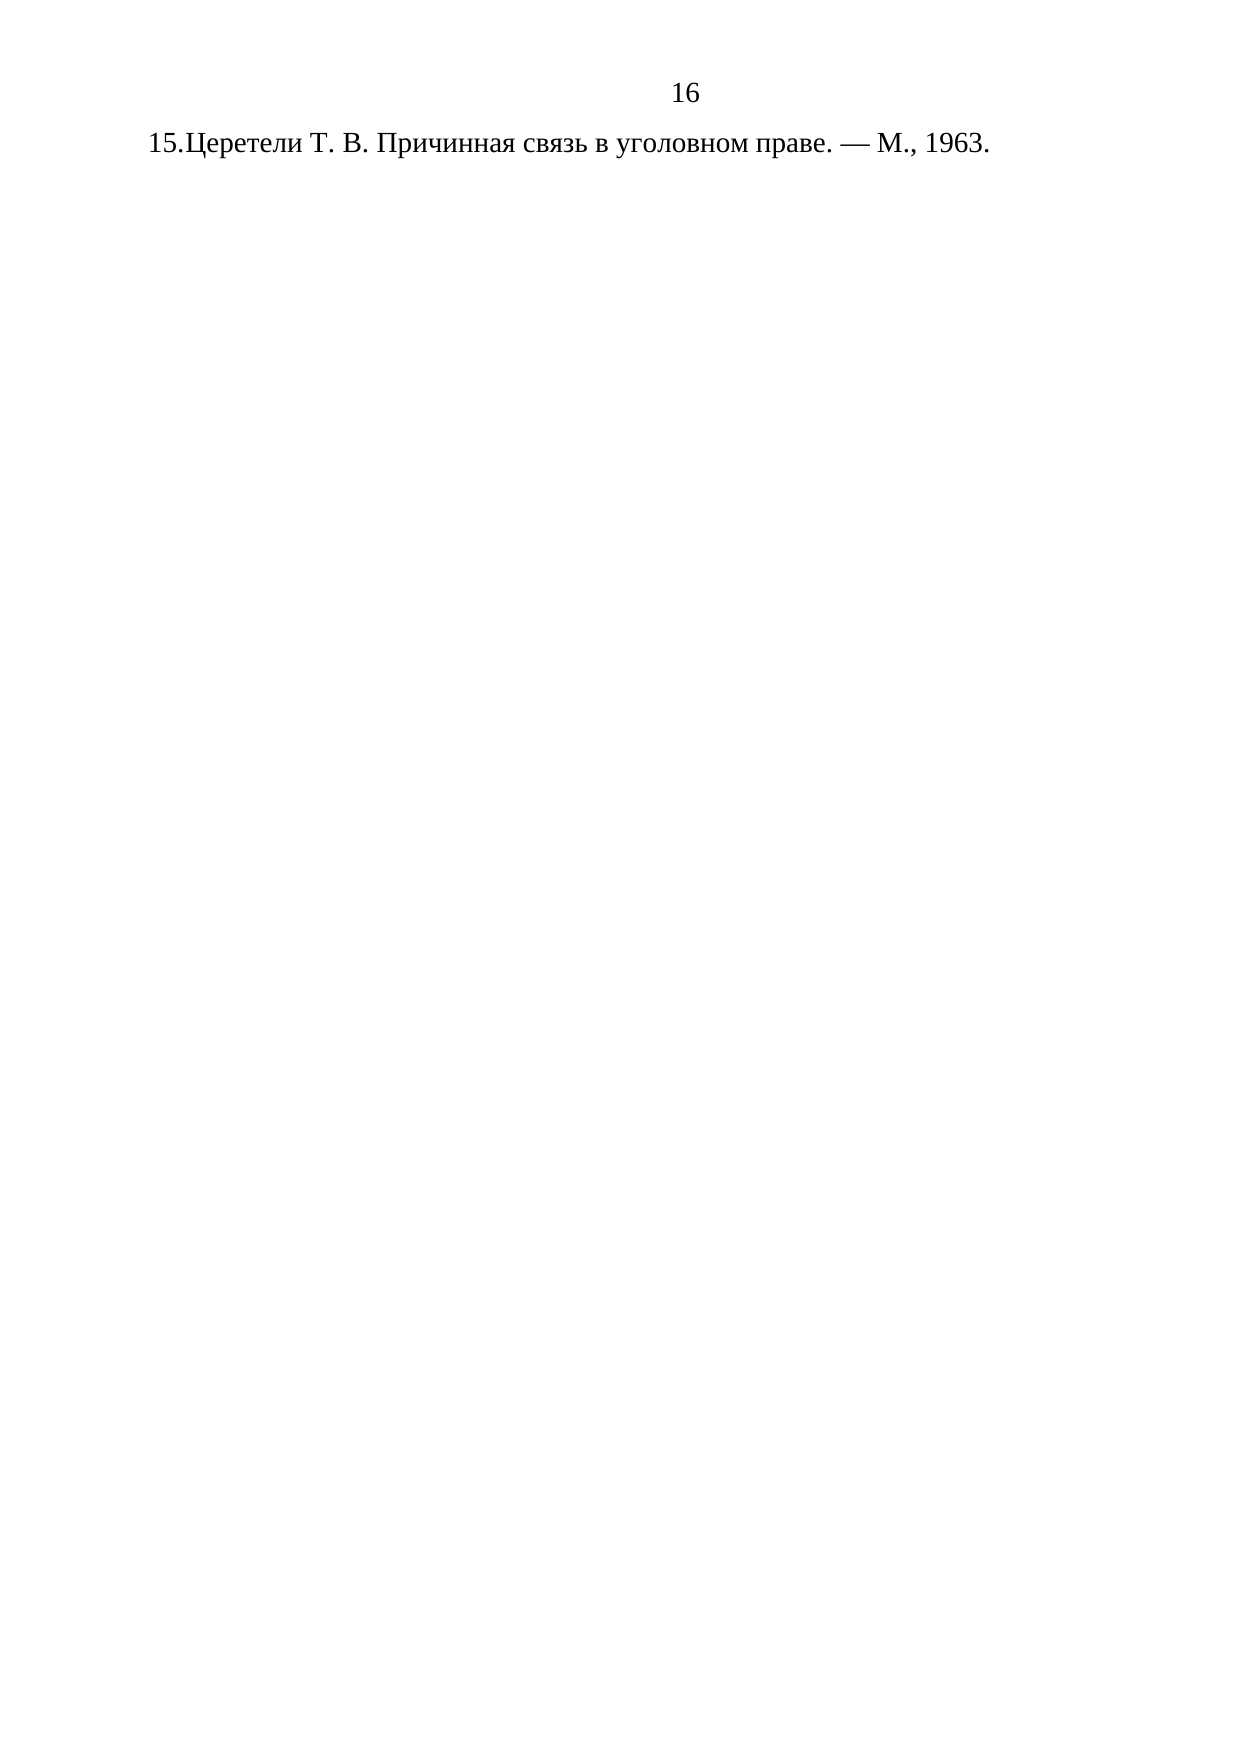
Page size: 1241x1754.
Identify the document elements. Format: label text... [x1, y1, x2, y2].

list Церетели Т. В. Причинная связь в уголовном праве. — М., 1963. [148, 125, 1152, 159]
